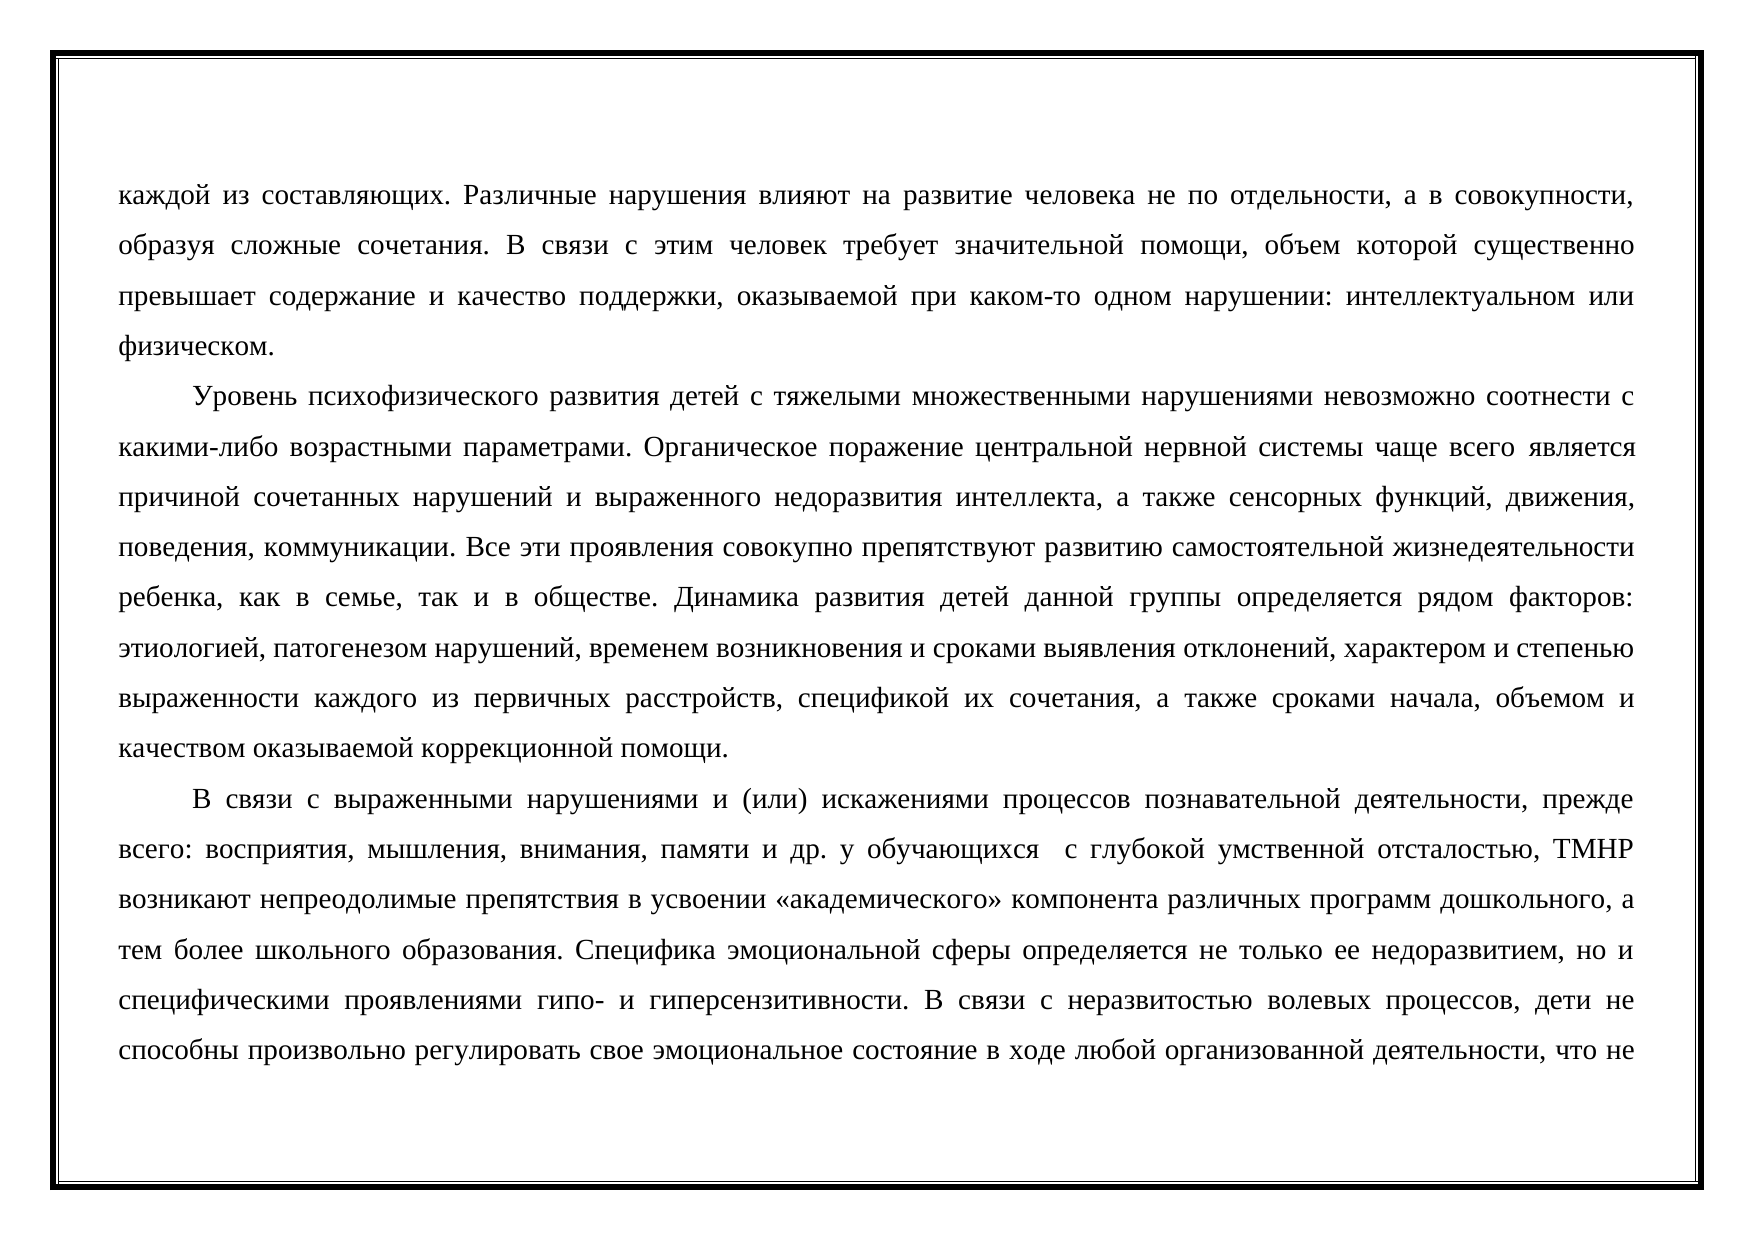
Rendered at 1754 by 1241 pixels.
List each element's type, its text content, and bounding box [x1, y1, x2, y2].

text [118, 781, 1636, 1066]
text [118, 177, 1636, 362]
text Уровень психофизического развития детей с тяжелыми множественными нарушениями невозможно соотнести с какими-либо возрастными параметрами. Органическое поражение центральной нервной системы чаще всего является причиной сочетанных нарушений и выраженного недоразвития интеллекта, а также сенсорных функций, движения, поведения, коммуникации. Все эти проявления совокупно препятствуют развитию самостоятельной жизнедеятельности ребенка, как в семье, так и в обществе. Динамика развития детей данной группы определяется рядом факторов: этиологией, патогенезом нарушений, временем возникновения и сроками выявления отклонений, характером и степенью выраженности каждого из первичных расстройств, спецификой их сочетания, а также сроками начала, объемом и качеством оказываемой коррекционной помощи. [118, 378, 1636, 764]
